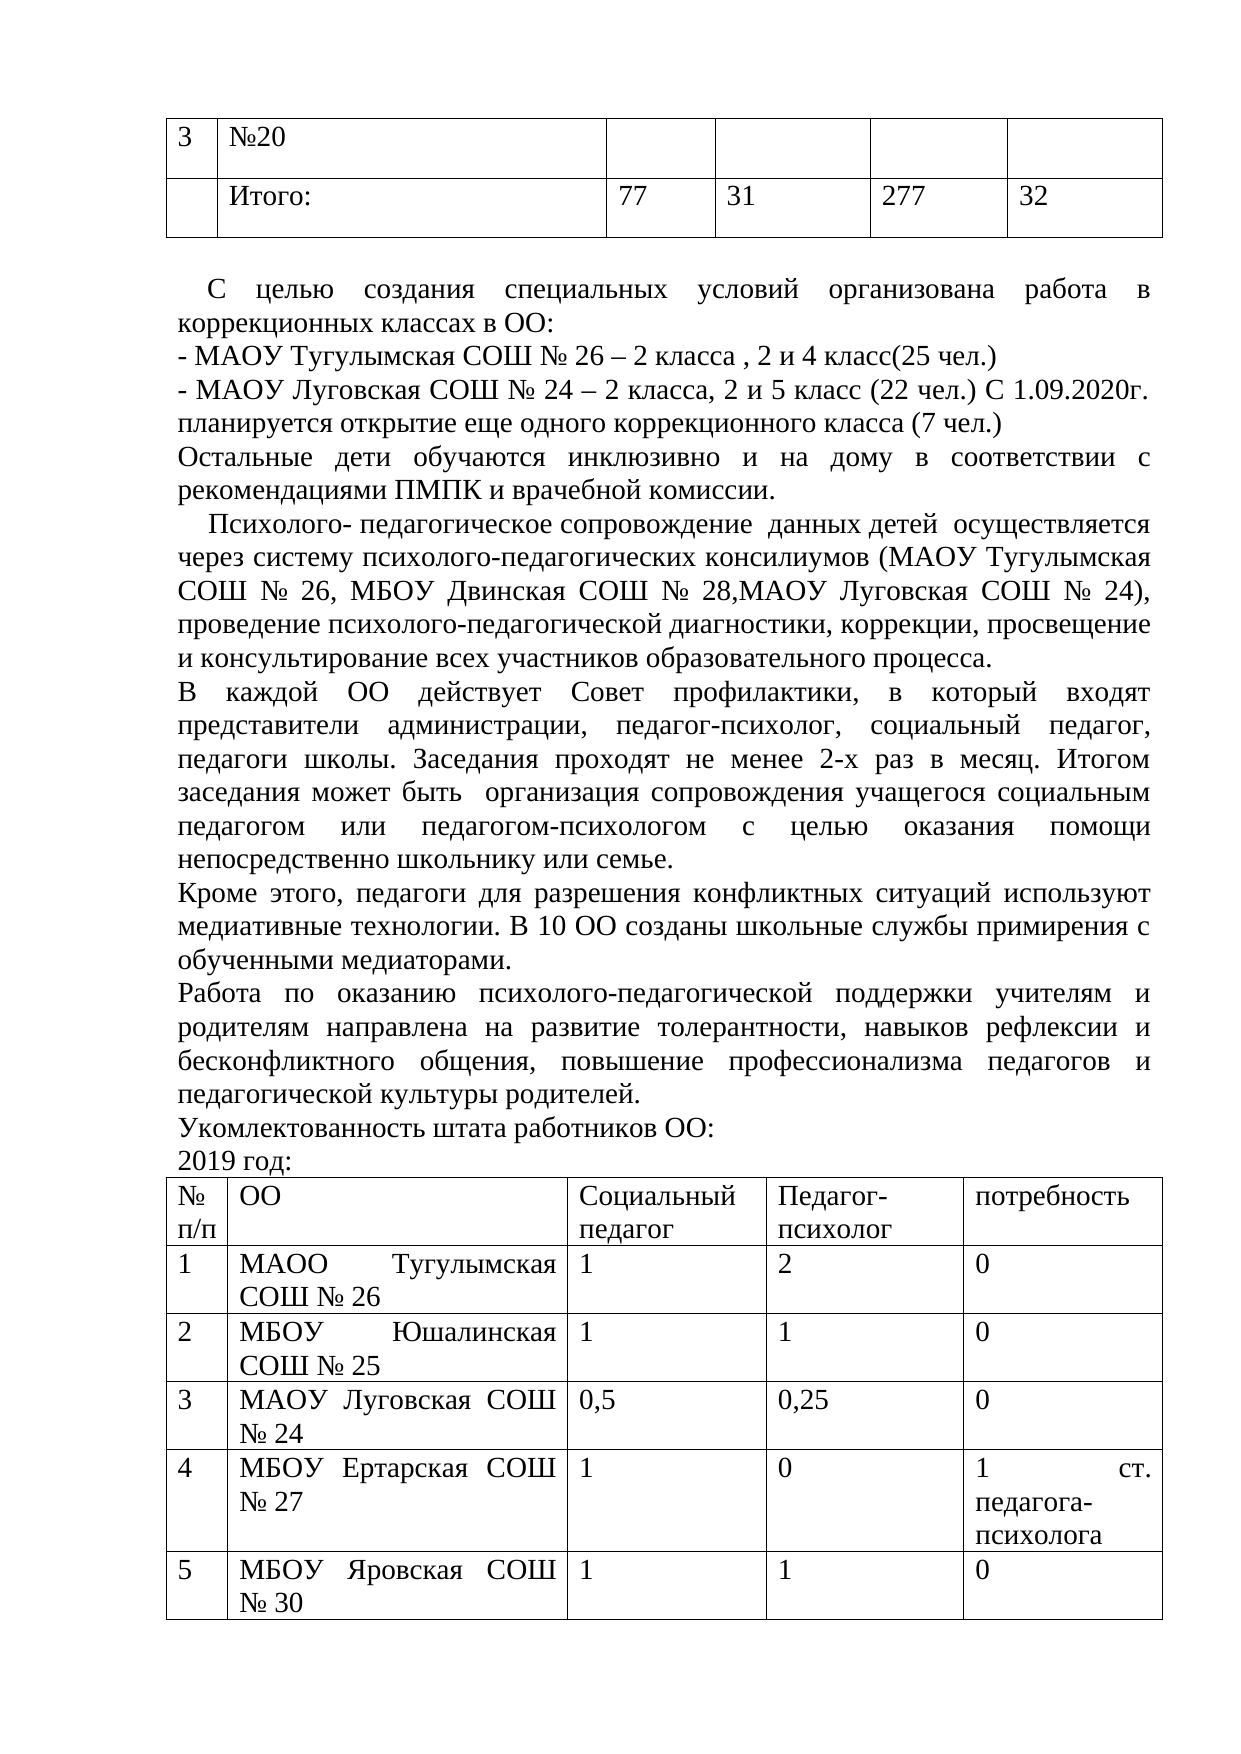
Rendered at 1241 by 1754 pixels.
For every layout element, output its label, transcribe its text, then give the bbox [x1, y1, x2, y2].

text Психолого- педагогическое сопровождение данных детей осуществляется через систему психолого-педагогических консилиумов (МАОУ Тугулымская СОШ № 26, МБОУ Двинская СОШ № 28,МАОУ Луговская СОШ № 24), проведение психолого-педагогической диагностики, коррекции, просвещение и консультирование всех участников образовательного процесса. [177, 506, 1152, 674]
text - МАОУ Луговская СОШ № 24 – 2 класса, 2 и 5 класс (22 чел.) С 1.09.2020г. планируется открытие еще одного коррекционного класса (7 чел.) [177, 372, 1152, 439]
table_header Социальный педагог [568, 1178, 766, 1245]
text - МАОУ Тугулымская СОШ № 26 – 2 класса , 2 и 4 класс(25 чел.) [177, 338, 1152, 372]
text Остальные дети обучаются инклюзивно и на дому в соответствии с рекомендациями ПМПК и врачебной комиссии. [177, 439, 1152, 506]
text Работа по оказанию психолого-педагогической поддержки учителям и родителям направлена на развитие толерантности, навыков рефлексии и бесконфликтного общения, повышение профессионализма педагогов и педагогической культуры родителей. [177, 976, 1152, 1110]
table_cell 0 [1008, 119, 1162, 177]
table_cell 2 [167, 1314, 227, 1381]
table_cell 0 [964, 1246, 1162, 1313]
table_cell 0 [767, 1450, 963, 1551]
table_cell 0 [964, 1552, 1162, 1619]
table_cell 277 [871, 179, 1007, 237]
table_cell МБОУ Юшалинская СОШ № 25 [228, 1314, 567, 1381]
text С целью создания специальных условий организована работа в коррекционных классах в ОО: [177, 271, 1152, 338]
table_cell 5 [167, 1552, 227, 1619]
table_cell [218, 119, 606, 177]
table_cell МБОУ Ертарская СОШ № 27 [228, 1450, 567, 1551]
table_cell 4 [167, 1450, 227, 1551]
table_cell 31 [716, 179, 870, 237]
table_cell [167, 179, 217, 237]
text Укомлектованность штата работников ОО: [177, 1110, 1152, 1143]
table_cell 0 [716, 119, 870, 177]
table_cell 0,25 [767, 1382, 963, 1449]
table_cell 1 [767, 1314, 963, 1381]
table_cell МАОУ Луговская СОШ № 24 [228, 1382, 567, 1449]
table_cell 0,5 [568, 1382, 766, 1449]
table_cell МБОУ Яровская СОШ № 30 [228, 1552, 567, 1619]
table_cell МАОО Тугулымская СОШ № 26 [228, 1246, 567, 1313]
table_cell 1 ст. педагога-психолога [964, 1450, 1162, 1551]
table_cell 1 [568, 1246, 766, 1313]
table_header Педагог-психолог [767, 1178, 963, 1245]
table_cell 13 [167, 119, 217, 177]
text 2019 год: [177, 1143, 1152, 1177]
table_header потребность [964, 1178, 1162, 1245]
table_cell 2 [871, 119, 1007, 177]
table_cell 2 [767, 1246, 963, 1313]
text Кроме этого, педагоги для разрешения конфликтных ситуаций используют медиативные технологии. В 10 ОО созданы школьные службы примирения с обученными медиаторами. [177, 875, 1152, 976]
table_cell 1 [568, 1314, 766, 1381]
table_cell 3 [607, 119, 715, 177]
text В каждой ОО действует Совет профилактики, в который входят представители администрации, педагог-психолог, социальный педагог, педагоги школы. Заседания проходят не менее 2-х раз в месяц. Итогом заседания может быть организация сопровождения учащегося социальным педагогом или педагогом-психологом с целью оказания помощи непосредственно школьнику или семье. [177, 674, 1152, 875]
table_cell 0 [964, 1314, 1162, 1381]
table_cell 3 [167, 1382, 227, 1449]
table_cell 1 [767, 1552, 963, 1619]
table_header № п/п [167, 1178, 227, 1245]
table_cell 1 [167, 1246, 227, 1313]
table_cell 0 [964, 1382, 1162, 1449]
table_cell 77 [607, 179, 715, 237]
table_cell 1 [568, 1552, 766, 1619]
table_cell 1 [568, 1450, 766, 1551]
table_cell 32 [1008, 179, 1162, 237]
table_header ОО [228, 1178, 567, 1245]
table_cell Итого: [218, 179, 606, 237]
